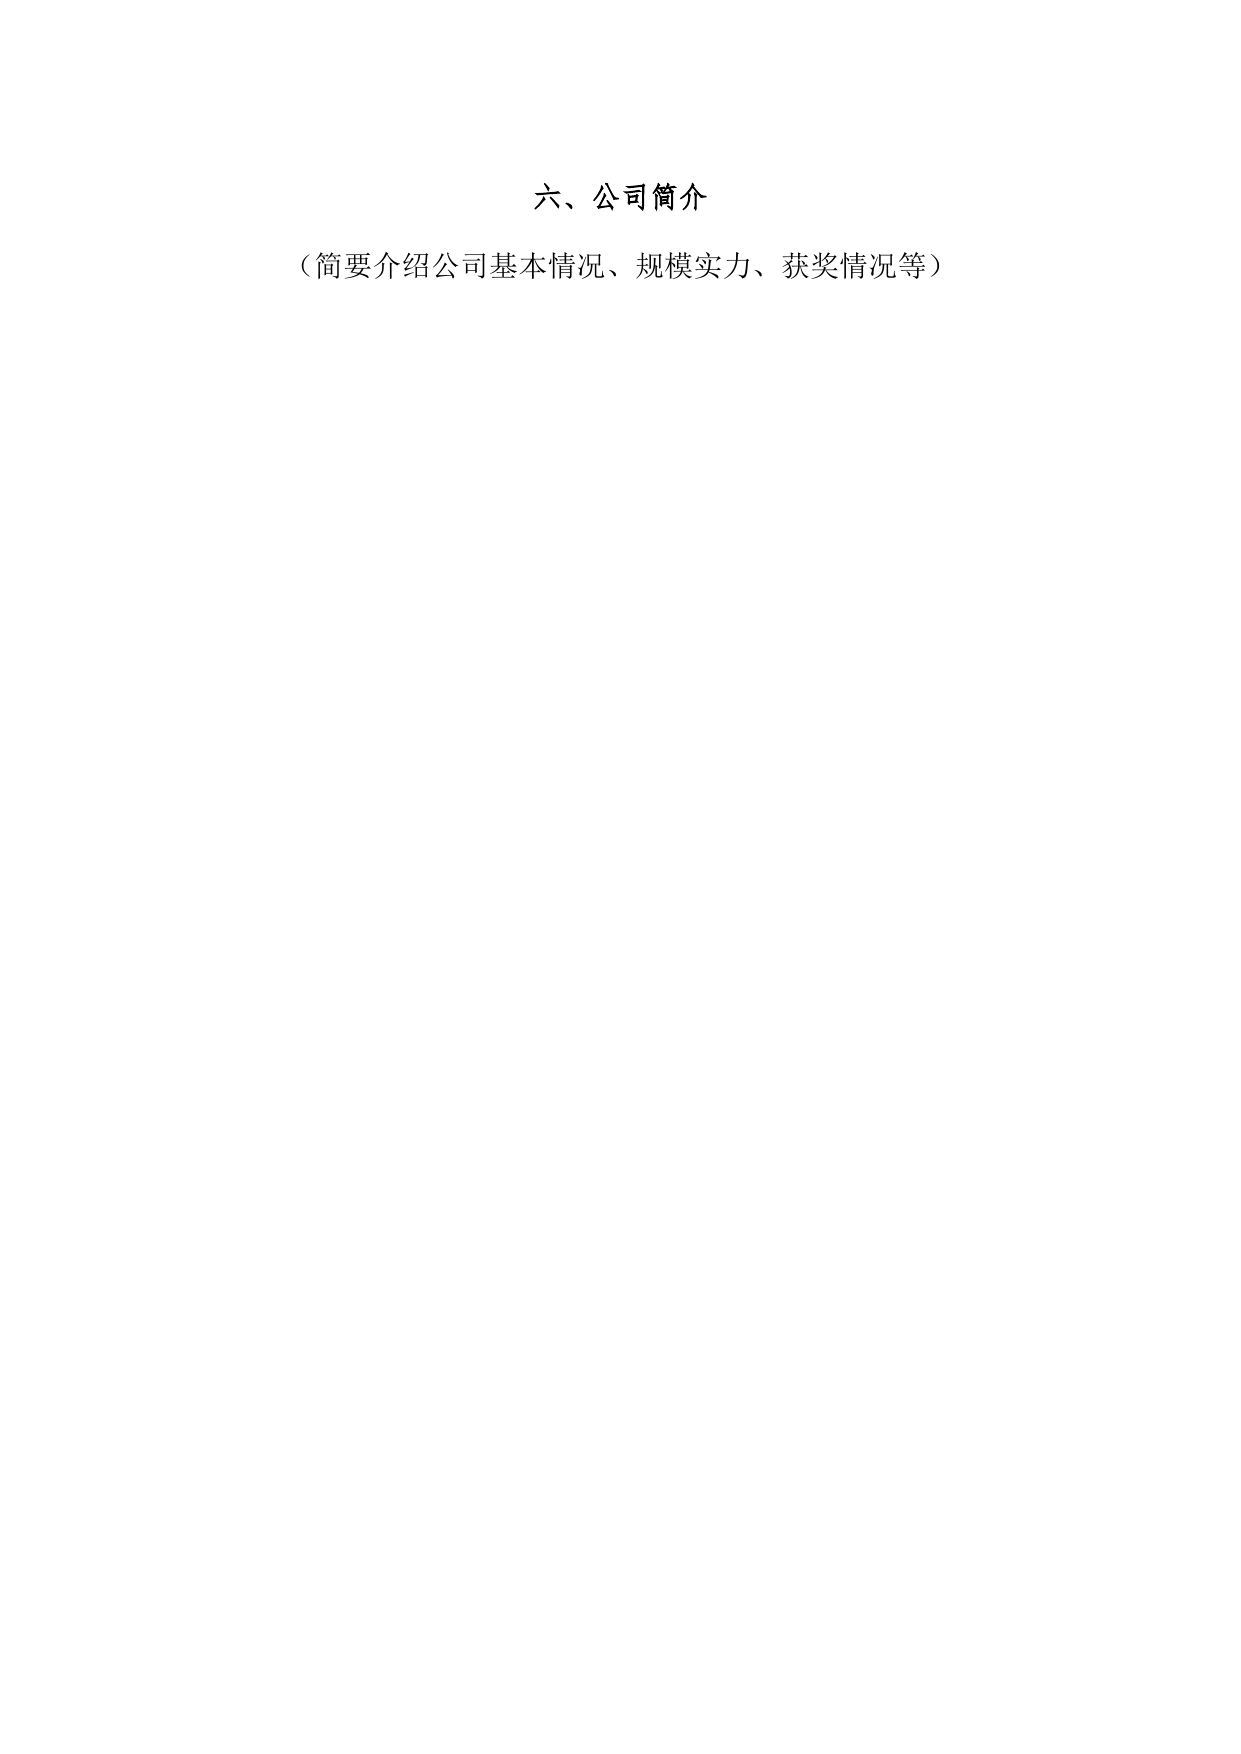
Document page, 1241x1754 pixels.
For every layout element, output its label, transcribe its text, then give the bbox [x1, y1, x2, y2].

text 六、公司简介 [187, 162, 1053, 227]
text （简要介绍公司基本情况、规模实力、获奖情况等） [187, 232, 1053, 297]
